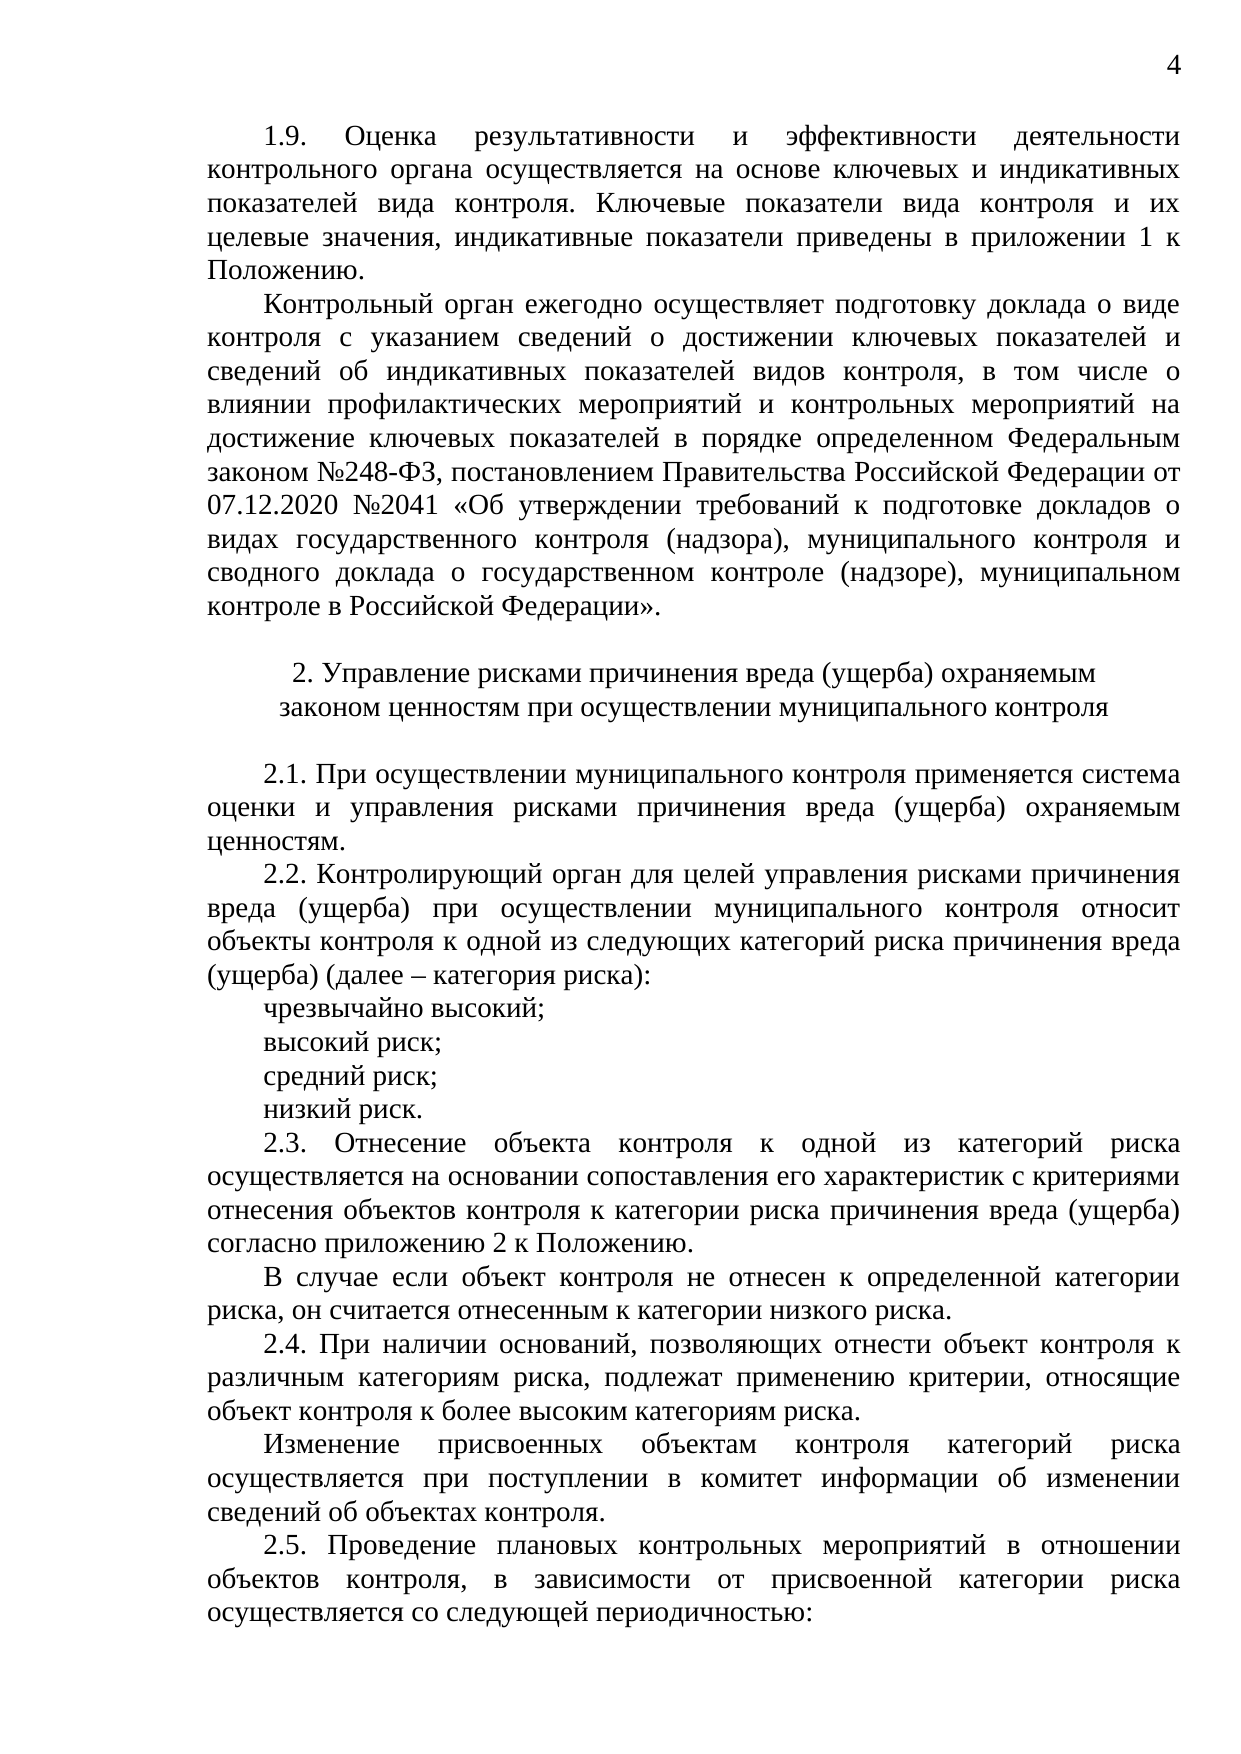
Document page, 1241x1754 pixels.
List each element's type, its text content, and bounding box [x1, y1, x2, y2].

text средний риск; [207, 1058, 1181, 1091]
text В случае если объект контроля не отнесен к определенной категории риска, он считается отнесенным к категории низкого риска. [207, 1259, 1181, 1326]
text 2.2. Контролирующий орган для целей управления рисками причинения вреда (ущерба) при осуществлении муниципального контроля относит объекты контроля к одной из следующих категорий риска причинения вреда (ущерба) (далее – категория риска): [207, 856, 1181, 991]
text 2.5. Проведение плановых контрольных мероприятий в отношении объектов контроля, в зависимости от присвоенной категории риска осуществляется со следующей периодичностью: [207, 1527, 1181, 1628]
text Контрольный орган ежегодно осуществляет подготовку доклада о виде контроля с указанием сведений о достижении ключевых показателей и сведений об индикативных показателей видов контроля, в том числе о влиянии профилактических мероприятий и контрольных мероприятий на достижение ключевых показателей в порядке определенном Федеральным законом №248-ФЗ, постановлением Правительства Российской Федерации от 07.12.2020 №2041 «Об утверждении требований к подготовке докладов о видах государственного контроля (надзора), муниципального контроля и сводного доклада о государственном контроле (надзоре), муниципальном контроле в Российской Федерации». [207, 286, 1181, 621]
text 2.3. Отнесение объекта контроля к одной из категорий риска осуществляется на основании сопоставления его характеристик с критериями отнесения объектов контроля к категории риска причинения вреда (ущерба) согласно приложению 2 к Положению. [207, 1125, 1181, 1259]
text чрезвычайно высокий; [207, 991, 1181, 1024]
text высокий риск; [207, 1024, 1181, 1058]
text 1.9. Оценка результативности и эффективности деятельности контрольного органа осуществляется на основе ключевых и индикативных показателей вида контроля. Ключевые показатели вида контроля и их целевые значения, индикативные показатели приведены в приложении 1 к Положению. [207, 118, 1181, 286]
text законом ценностям при осуществлении муниципального контроля [207, 689, 1181, 722]
text низкий риск. [207, 1091, 1181, 1125]
text 2.4. При наличии оснований, позволяющих отнести объект контроля к различным категориям риска, подлежат применению критерии, относящие объект контроля к более высоким категориям риска. [207, 1326, 1181, 1427]
text Изменение присвоенных объектам контроля категорий риска осуществляется при поступлении в комитет информации об изменении сведений об объектах контроля. [207, 1427, 1181, 1527]
text 2.1. При осуществлении муниципального контроля применяется система оценки и управления рисками причинения вреда (ущерба) охраняемым ценностям. [207, 756, 1181, 856]
text 2. Управление рисками причинения вреда (ущерба) охраняемым [207, 655, 1181, 689]
